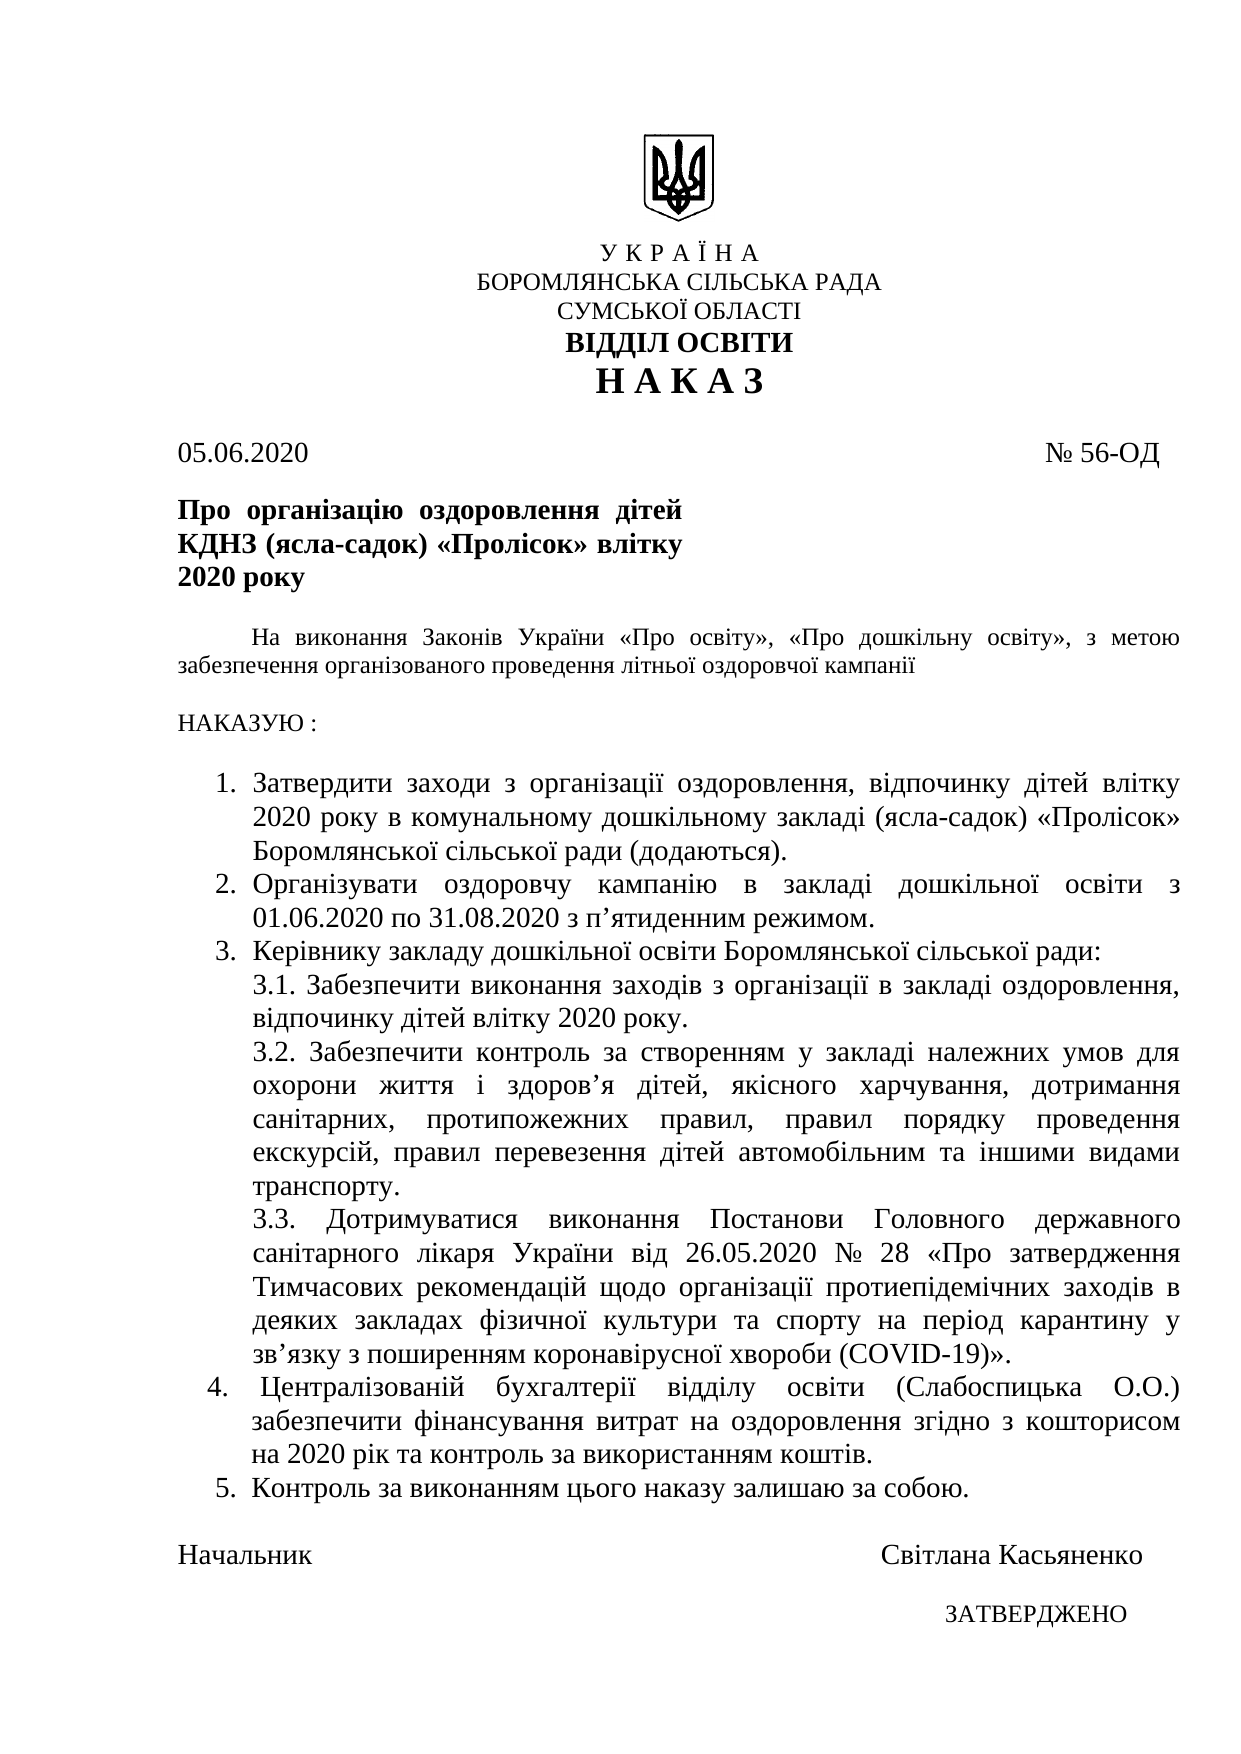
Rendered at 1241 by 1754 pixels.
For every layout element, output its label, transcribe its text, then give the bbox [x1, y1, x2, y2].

text На виконання Законів України «Про освіту», «Про дошкільну освіту», з метою забезпечення організованого проведення літньої оздоровчої кампанії [177, 622, 1181, 679]
text СУМСЬКОЇ ОБЛАСТІ [177, 296, 1181, 325]
text ВІДДІЛ ОСВІТИ [177, 325, 1181, 358]
text Начальник Світлана Касьяненко [177, 1537, 1181, 1571]
text НАКАЗУЮ : [177, 708, 1181, 737]
list Затвердити заходи з організації оздоровлення, відпочинку дітей влітку 2020 року в комунальному дошкільному закладі (ясла-садок) «Пролісок» Боромлянської сільської ради (додаються). [215, 766, 1181, 866]
table_header Про організацію оздоровлення дітей КДНЗ (ясла-садок) «Пролісок» влітку 2020 року [166, 493, 694, 593]
list 3.1. Забезпечити виконання заходів з організації в закладі оздоровлення, відпочинку дітей влітку 2020 року. [252, 967, 1181, 1034]
list 3.2. Забезпечити контроль за створенням у закладі належних умов для охорони життя і здоров’я дітей, якісного харчування, дотримання санітарних, протипожежних правил, правил порядку проведення екскурсій, правил перевезення дітей автомобільним та іншими видами транспорту. [252, 1034, 1181, 1202]
list Керівнику закладу дошкільної освіти Боромлянської сільської ради: [215, 933, 1181, 967]
list Організувати оздоровчу кампанію в закладі дошкільної освіти з 01.06.2020 по 31.08.2020 з п’ятиденним режимом. [215, 866, 1181, 933]
subtitle УКРАЇНА [177, 238, 1181, 267]
text Н А К А З [177, 358, 1181, 401]
text 5. Контроль за виконанням цього наказу залишаю за собою. [215, 1470, 1181, 1503]
text БОРОМЛЯНСЬКА СІЛЬСЬКА РАДА [177, 267, 1181, 296]
text ЗАТВЕРДЖЕНО [945, 1599, 1181, 1628]
text 05.06.2020 № 56-ОД [177, 435, 1181, 468]
list 3.3. Дотримуватися виконання Постанови Головного державного санітарного лікаря України від 26.05.2020 № 28 «Про затвердження Тимчасових рекомендацій щодо організації протиепідемічних заходів в деяких закладах фізичної культури та спорту на період карантину у зв’язку з поширенням коронавірусної хвороби (СОVID-19)». [252, 1202, 1181, 1369]
text 4. Централізованій бухгалтерії відділу освіти (Слабоспицька О.О.) забезпечити фінансування витрат на оздоровлення згідно з кошторисом на 2020 рік та контроль за використанням коштів. [207, 1369, 1181, 1470]
